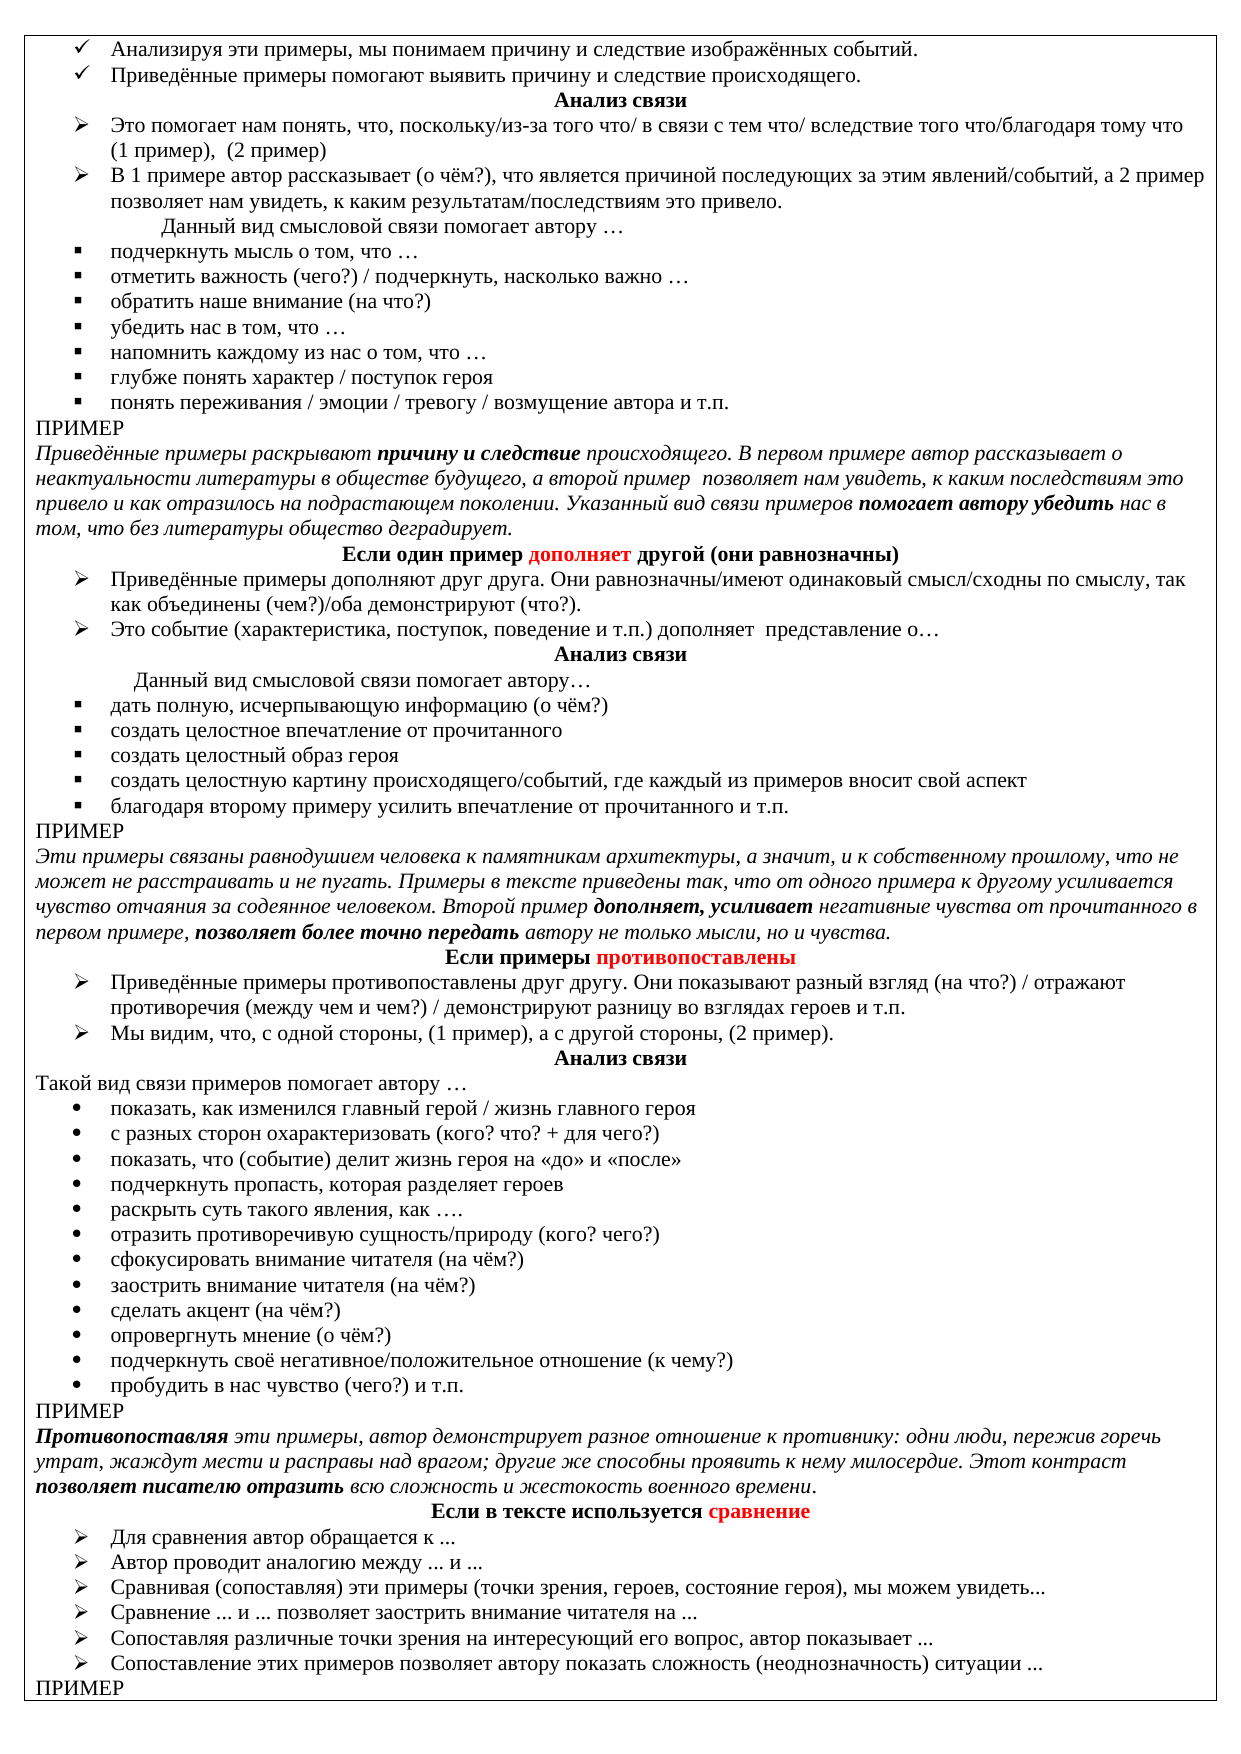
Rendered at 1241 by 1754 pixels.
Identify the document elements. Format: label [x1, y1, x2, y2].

table_cell [25, 36, 1216, 1700]
